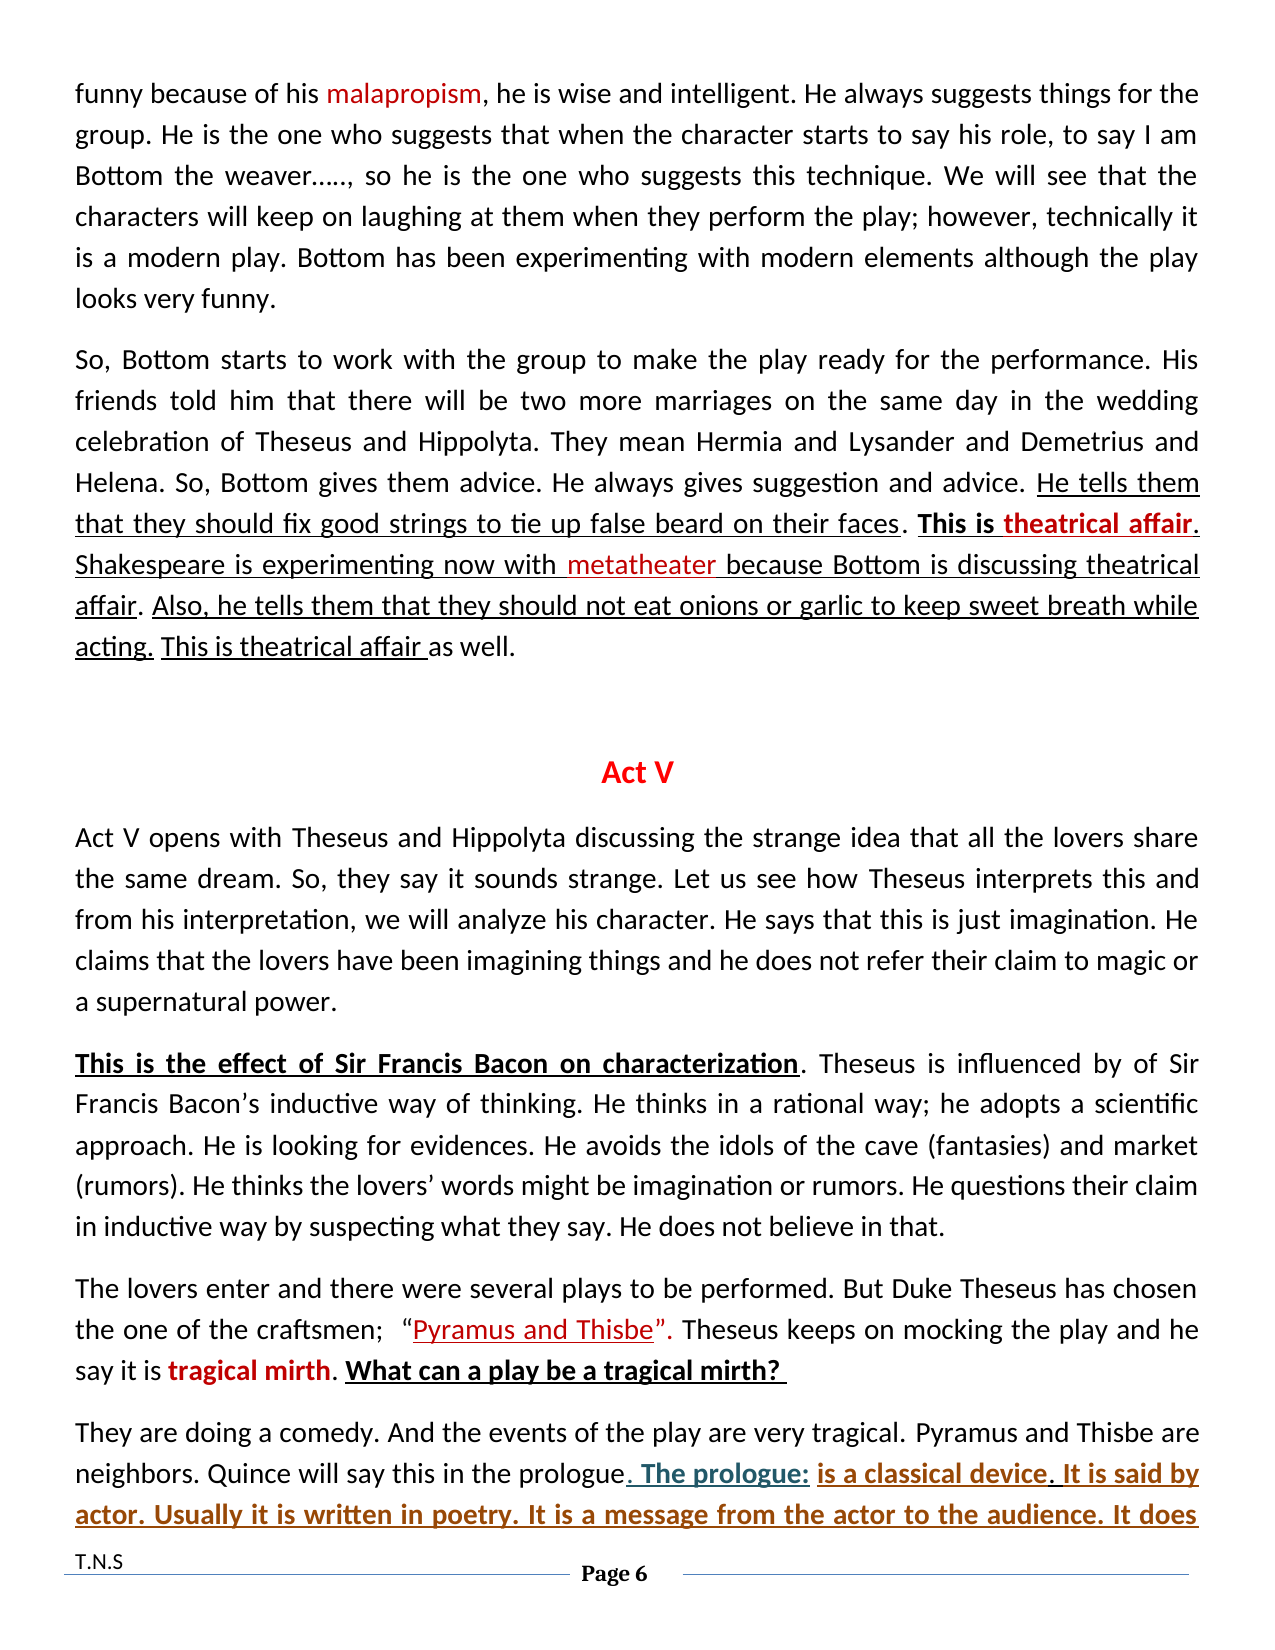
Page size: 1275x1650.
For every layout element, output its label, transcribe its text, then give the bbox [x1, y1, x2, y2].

text The lovers enter and there were several plays to be performed. But Duke Theseus has chosen the one of the craftsmen; “Pyramus and Thisbe”. Theseus keeps on mocking the play and he say it is tragical mirth. What can a play be a tragical mirth? [75, 1270, 1200, 1388]
text Act V [75, 752, 1200, 792]
text This is the effect of Sir Francis Bacon on characterization. Theseus is influenced by of Sir Francis Bacon’s inductive way of thinking. He thinks in a rational way; he adopts a scientific approach. He is looking for evidences. He avoids the idols of the cave (fantasies) and market (rumors). He thinks the lovers’ words might be imagination or rumors. He questions their claim in inductive way by suspecting what they say. He does not believe in that. [75, 1045, 1200, 1244]
text So, Bottom starts to work with the group to make the play ready for the performance. His friends told him that there will be two more marriages on the same day in the wedding celebration of Theseus and Hippolyta. They mean Hermia and Lysander and Demetrius and Helena. So, Bottom gives them advice. He always gives suggestion and advice. He tells them that they should fix good strings to tie up false beard on their faces. This is theatrical affair. Shakespeare is experimenting now with metatheater because Bottom is discussing theatrical affair. Also, he tells them that they should not eat onions or garlic to keep sweet breath while acting. This is theatrical affair as well. [75, 341, 1200, 577]
text So, Bottom starts to work with the group to make the play ready for the performance. His friends told him that there will be two more marriages on the same day in the wedding celebration of Theseus and Hippolyta. They mean Hermia and Lysander and Demetrius and Helena. So, Bottom gives them advice. He always gives suggestion and advice. He tells them that they should fix good strings to tie up false beard on their faces. This is theatrical affair. Shakespeare is experimenting now with metatheater because Bottom is discussing theatrical affair. Also, he tells them that they should not eat onions or garlic to keep sweet breath while acting. This is theatrical affair as well. [75, 578, 1200, 664]
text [75, 75, 1200, 315]
text Act V opens with Theseus and Hippolyta discussing the strange idea that all the lovers share the same dream. So, they say it sounds strange. Let us see how Theseus interprets this and from his interpretation, we will analyze his character. He says that this is just imagination. He claims that the lovers have been imagining things and he does not refer their claim to magic or a supernatural power. [75, 819, 1200, 1018]
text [75, 1414, 1200, 1531]
